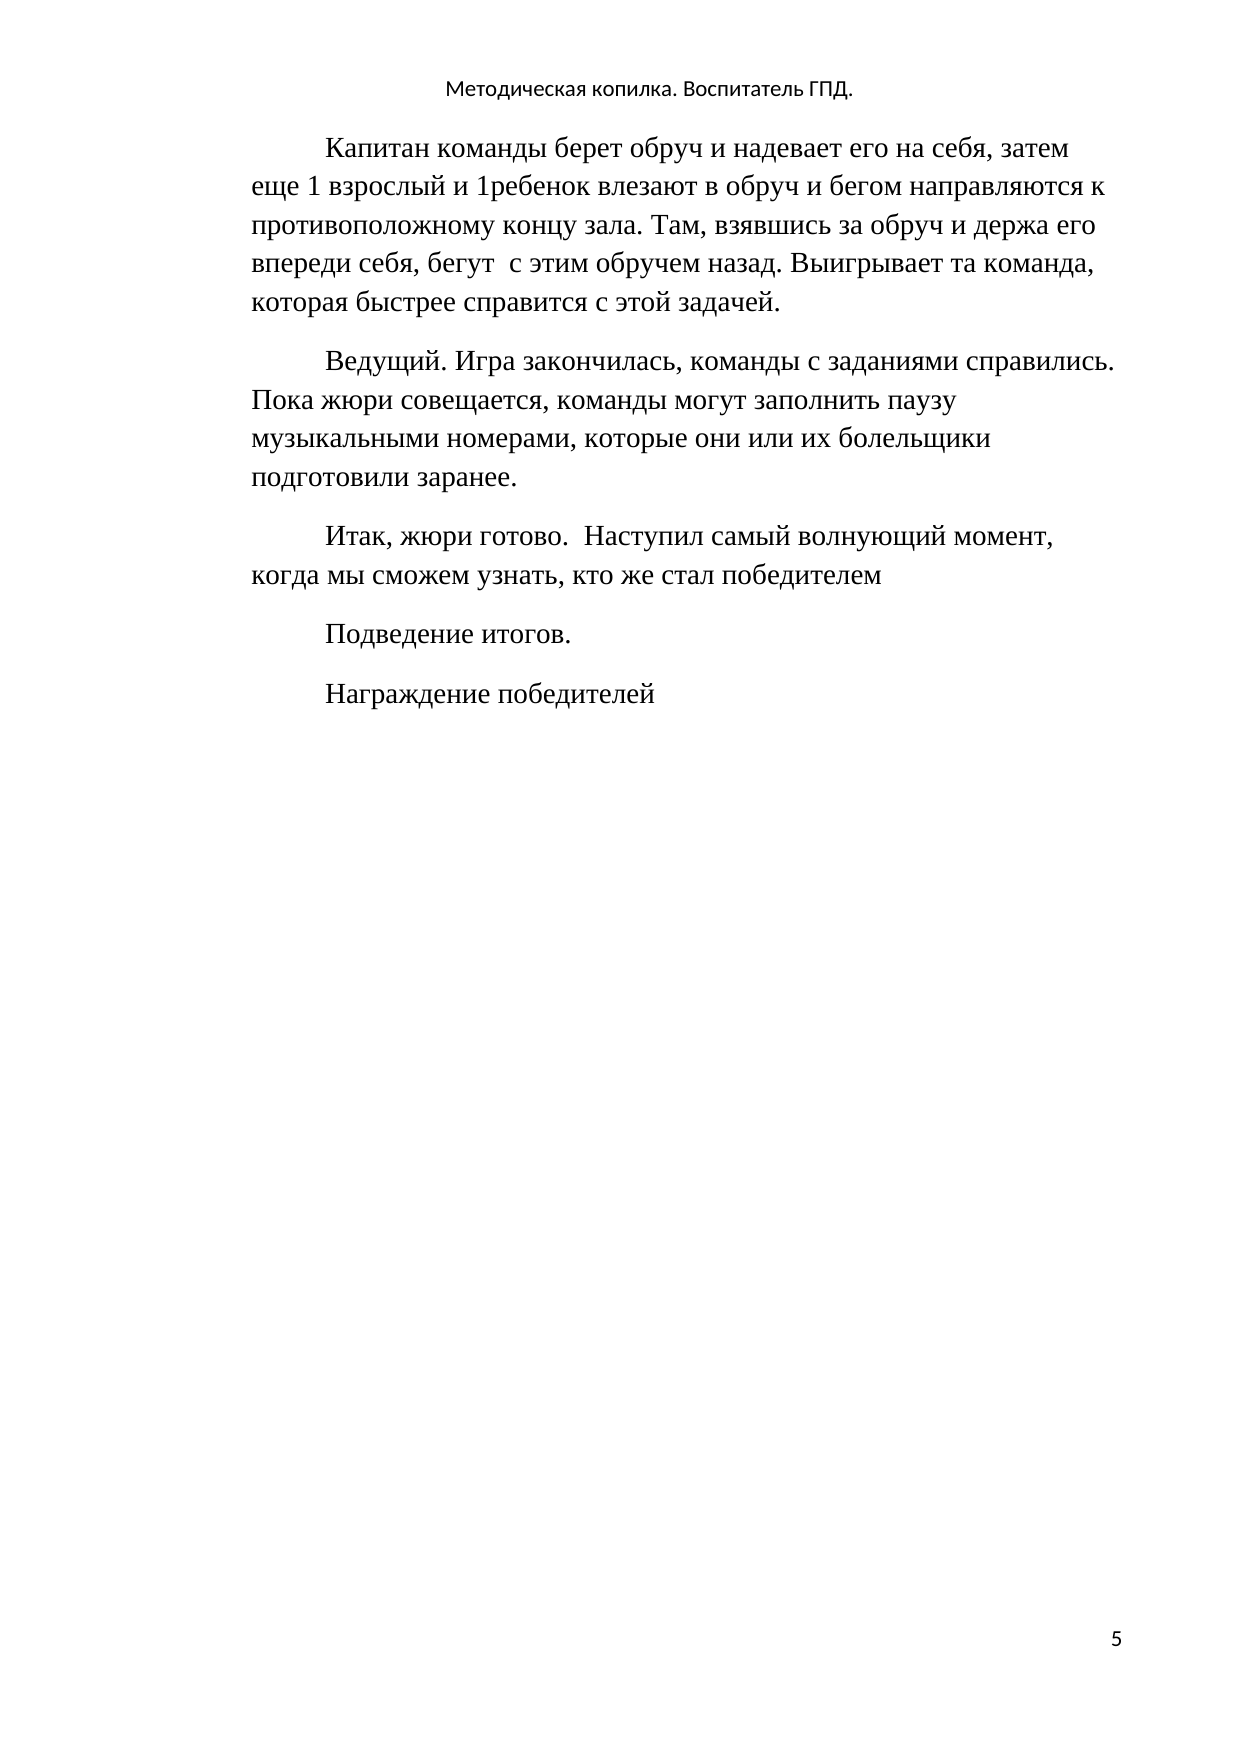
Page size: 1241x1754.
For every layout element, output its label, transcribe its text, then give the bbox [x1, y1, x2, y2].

text Итак, жюри готово. Наступил самый волнующий момент, когда мы сможем узнать, кто же стал победителем [251, 518, 1122, 591]
text Подведение итогов. [251, 616, 1122, 650]
text Награждение победителей [251, 676, 1122, 709]
text Ведущий. Игра закончилась, команды с заданиями справились. Пока жюри совещается, команды могут заполнить паузу музыкальными номерами, которые они или их болельщики подготовили заранее. [251, 343, 1122, 493]
text Капитан команды берет обруч и надевает его на себя, затем еще 1 взрослый и 1ребенок влезают в обруч и бегом направляются к противоположному концу зала. Там, взявшись за обруч и держа его впереди себя, бегут с этим обручем назад. Выигрывает та команда, которая быстрее справится с этой задачей. [251, 130, 1122, 318]
